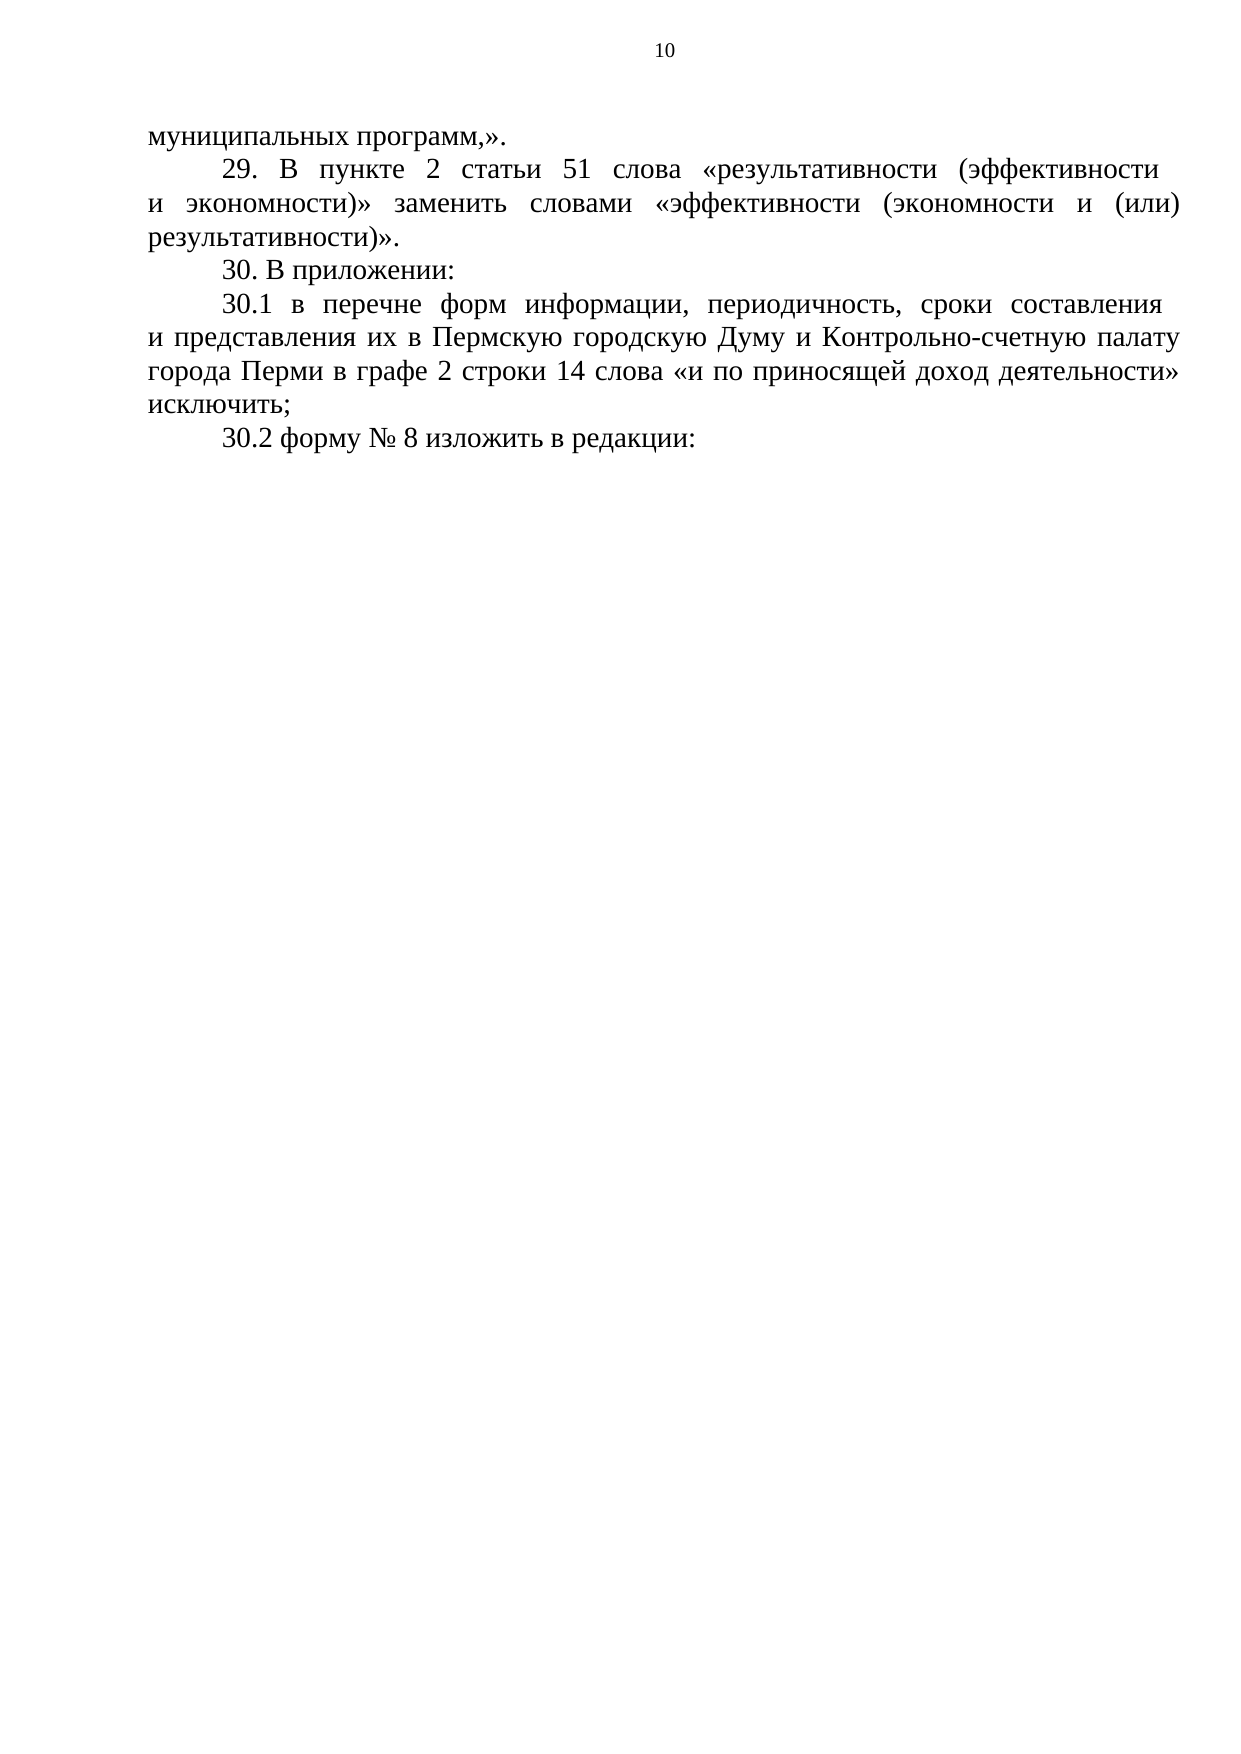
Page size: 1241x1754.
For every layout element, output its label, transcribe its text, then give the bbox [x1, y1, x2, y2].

text 29. В пункте 2 статьи 51 слова «результативности (эффективности и экономности)» заменить словами «эффективности (экономности и (или) результативности)». [148, 152, 1181, 252]
text 30. В приложении: [148, 252, 1181, 286]
text 30.1 в перечне форм информации, периодичность, сроки составления и представления их в Пермскую городскую Думу и Контрольно-счетную палату города Перми в графе 2 строки 14 слова «и по приносящей доход деятельности» исключить; [148, 286, 1181, 420]
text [148, 118, 1181, 152]
text 30.2 форму № 8 изложить в редакции: [148, 420, 1181, 453]
